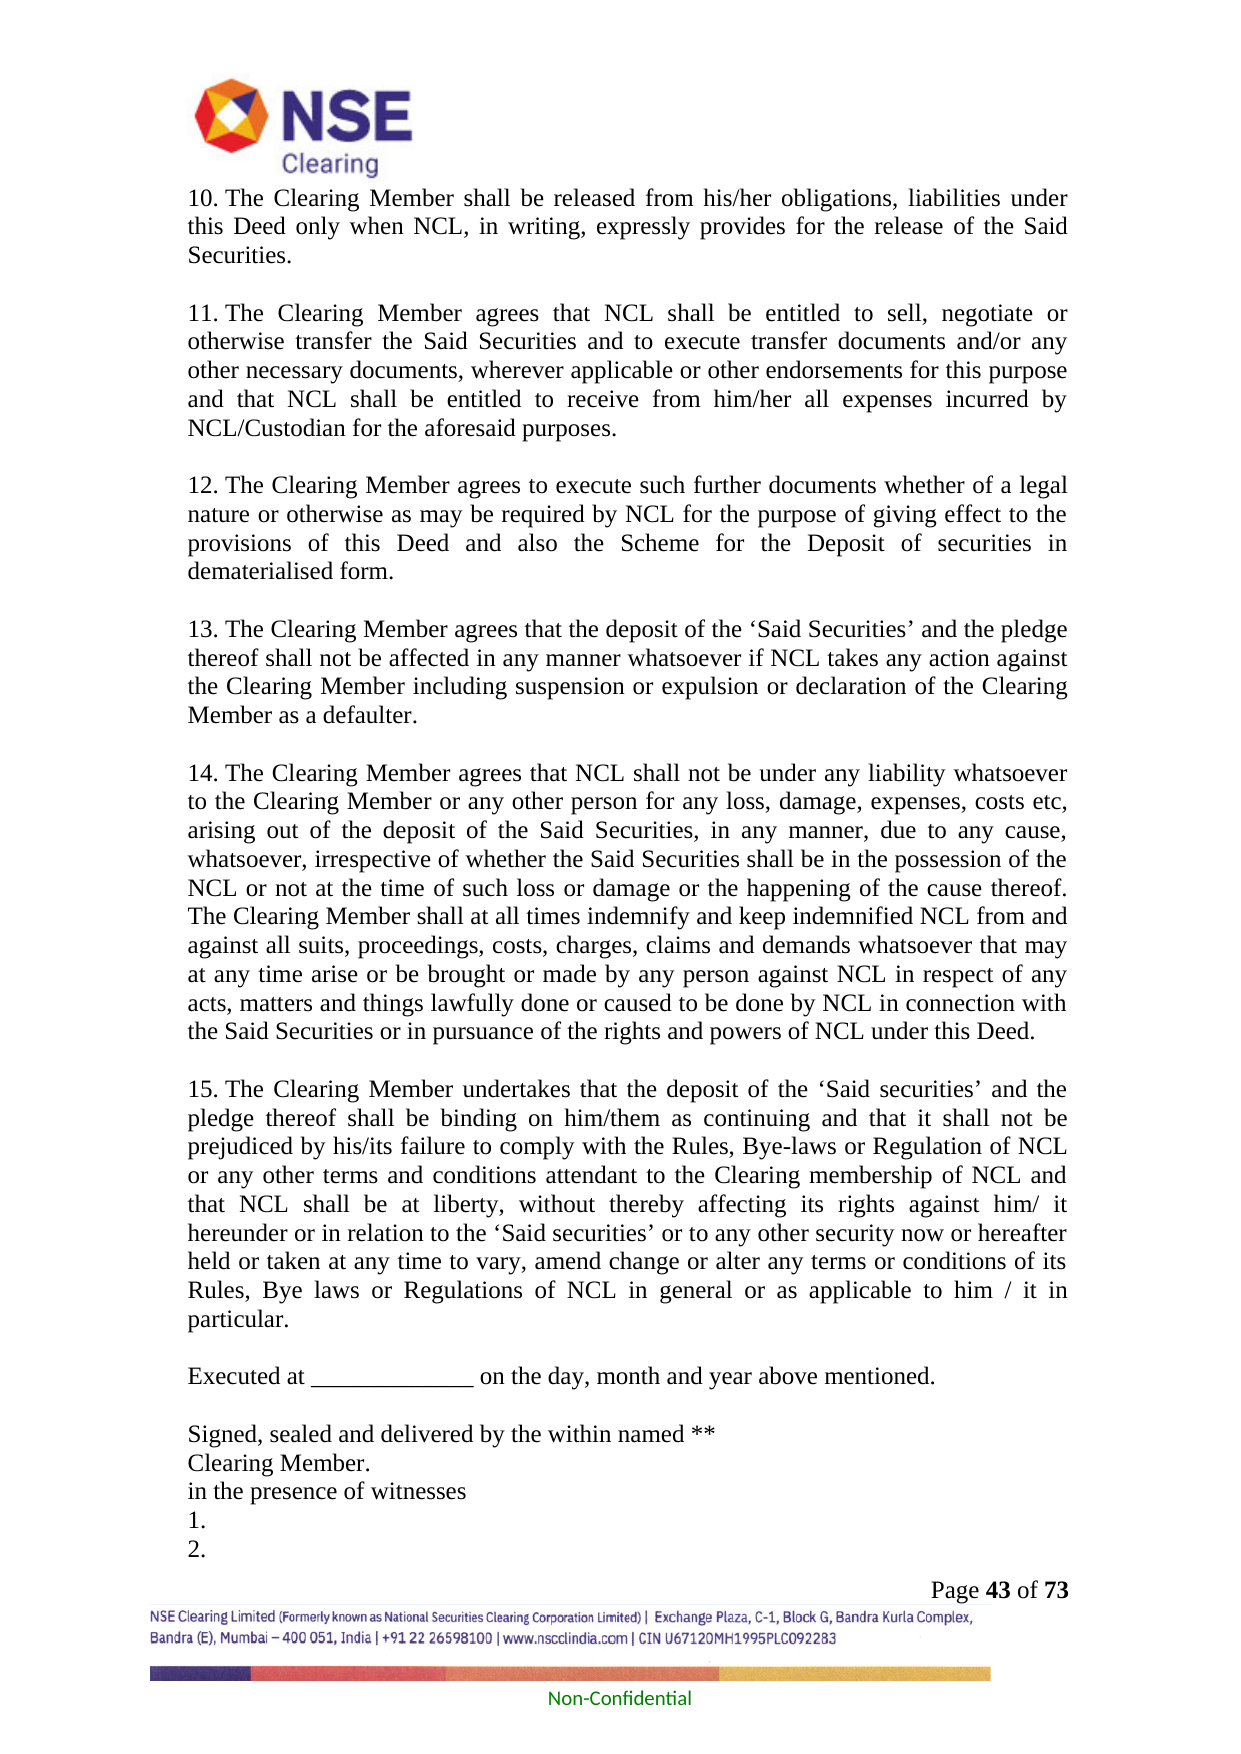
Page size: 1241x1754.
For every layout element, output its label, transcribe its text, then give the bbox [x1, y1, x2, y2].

list 11. The Clearing Member agrees that NCL shall be entitled to sell, negotiate or otherwise transfer the Said Securities and to execute transfer documents and/or any other necessary documents, wherever applicable or other endorsements for this purpose and that NCL shall be entitled to receive from him/her all expenses incurred by NCL/Custodian for the aforesaid purposes. [187, 298, 1069, 441]
list Executed at _____________ on the day, month and year above mentioned. [187, 1361, 1069, 1390]
list 15. The Clearing Member undertakes that the deposit of the ‘Said securities’ and the pledge thereof shall be binding on him/them as continuing and that it shall not be prejudiced by his/its failure to comply with the Rules, Bye-laws or Regulation of NCL or any other terms and conditions attendant to the Clearing membership of NCL and that NCL shall be at liberty, without thereby affecting its rights against him/ it hereunder or in relation to the ‘Said securities’ or to any other security now or hereafter held or taken at any time to vary, amend change or alter any terms or conditions of its Rules, Bye laws or Regulations of NCL in general or as applicable to him / it in particular. [187, 1074, 1069, 1333]
list 2. [187, 1534, 1069, 1563]
list in the presence of witnesses [187, 1476, 1069, 1505]
list Clearing Member. [187, 1448, 1069, 1476]
list 12. The Clearing Member agrees to execute such further documents whether of a legal nature or otherwise as may be required by NCL for the purpose of giving effect to the provisions of this Deed and also the Scheme for the Deposit of securities in dematerialised form. [187, 470, 1069, 585]
list 1. [187, 1505, 1069, 1534]
picture [150, 1604, 991, 1681]
list 14. The Clearing Member agrees that NCL shall not be under any liability whatsoever to the Clearing Member or any other person for any loss, damage, expenses, costs etc, arising out of the deposit of the Said Securities, in any manner, due to any cause, whatsoever, irrespective of whether the Said Securities shall be in the possession of the NCL or not at the time of such loss or damage or the happening of the cause thereof. The Clearing Member shall at all times indemnify and keep indemnified NCL from and against all suits, proceedings, costs, charges, claims and demands whatsoever that may at any time arise or be brought or made by any person against NCL in respect of any acts, matters and things lawfully done or caused to be done by NCL in connection with the Said Securities or in pursuance of the rights and powers of NCL under this Deed. [187, 758, 1069, 1045]
picture [150, 73, 456, 183]
list Signed, sealed and delivered by the within named ** [187, 1419, 1069, 1448]
list 13. The Clearing Member agrees that the deposit of the ‘Said Securities’ and the pledge thereof shall not be affected in any manner whatsoever if NCL takes any action against the Clearing Member including suspension or expulsion or declaration of the Clearing Member as a defaulter. [187, 614, 1069, 729]
list 10. The Clearing Member shall be released from his/her obligations, liabilities under this Deed only when NCL, in writing, expressly provides for the release of the Said Securities. [187, 183, 1069, 269]
